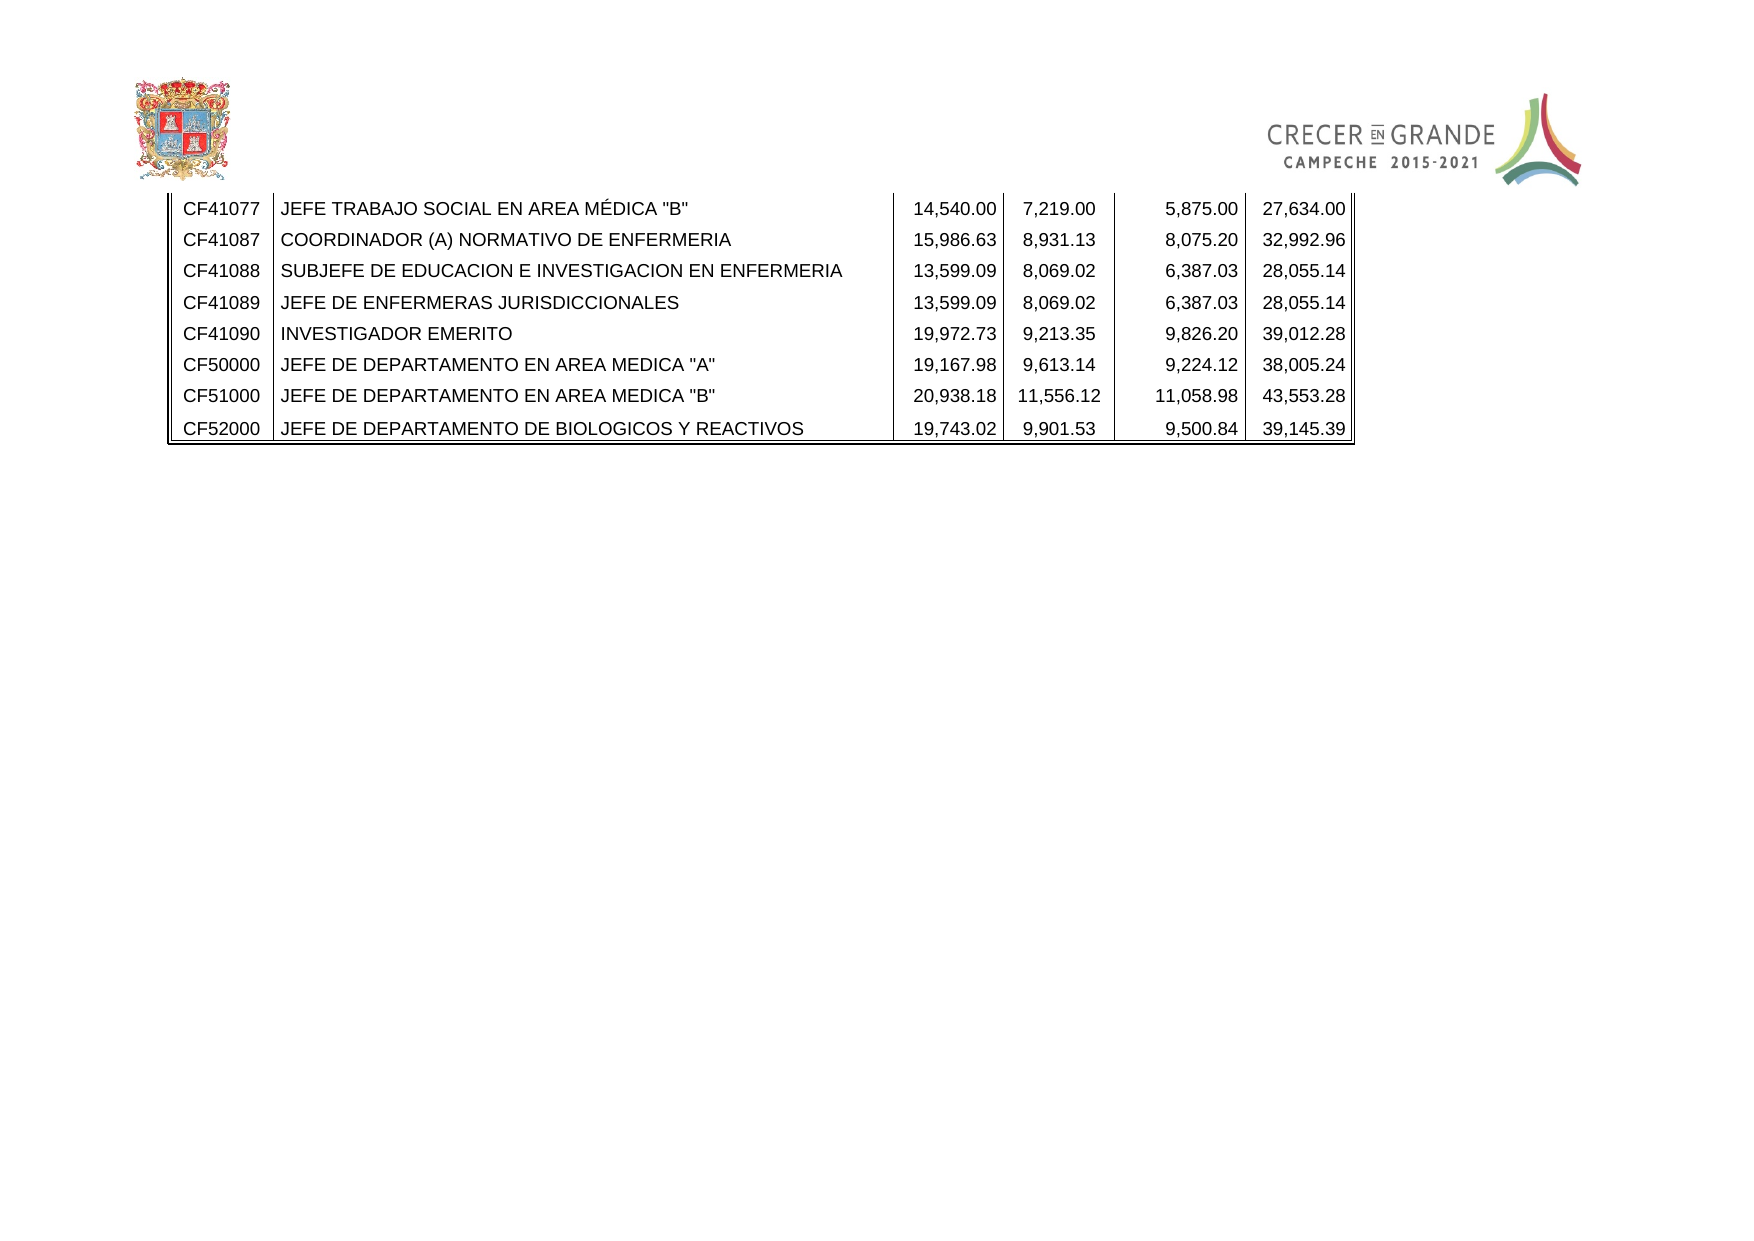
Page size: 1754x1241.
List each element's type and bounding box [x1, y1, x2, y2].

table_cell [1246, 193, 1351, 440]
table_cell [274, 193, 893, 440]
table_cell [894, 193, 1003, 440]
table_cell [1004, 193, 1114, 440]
picture [1262, 87, 1586, 190]
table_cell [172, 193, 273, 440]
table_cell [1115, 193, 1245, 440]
picture [133, 77, 231, 181]
